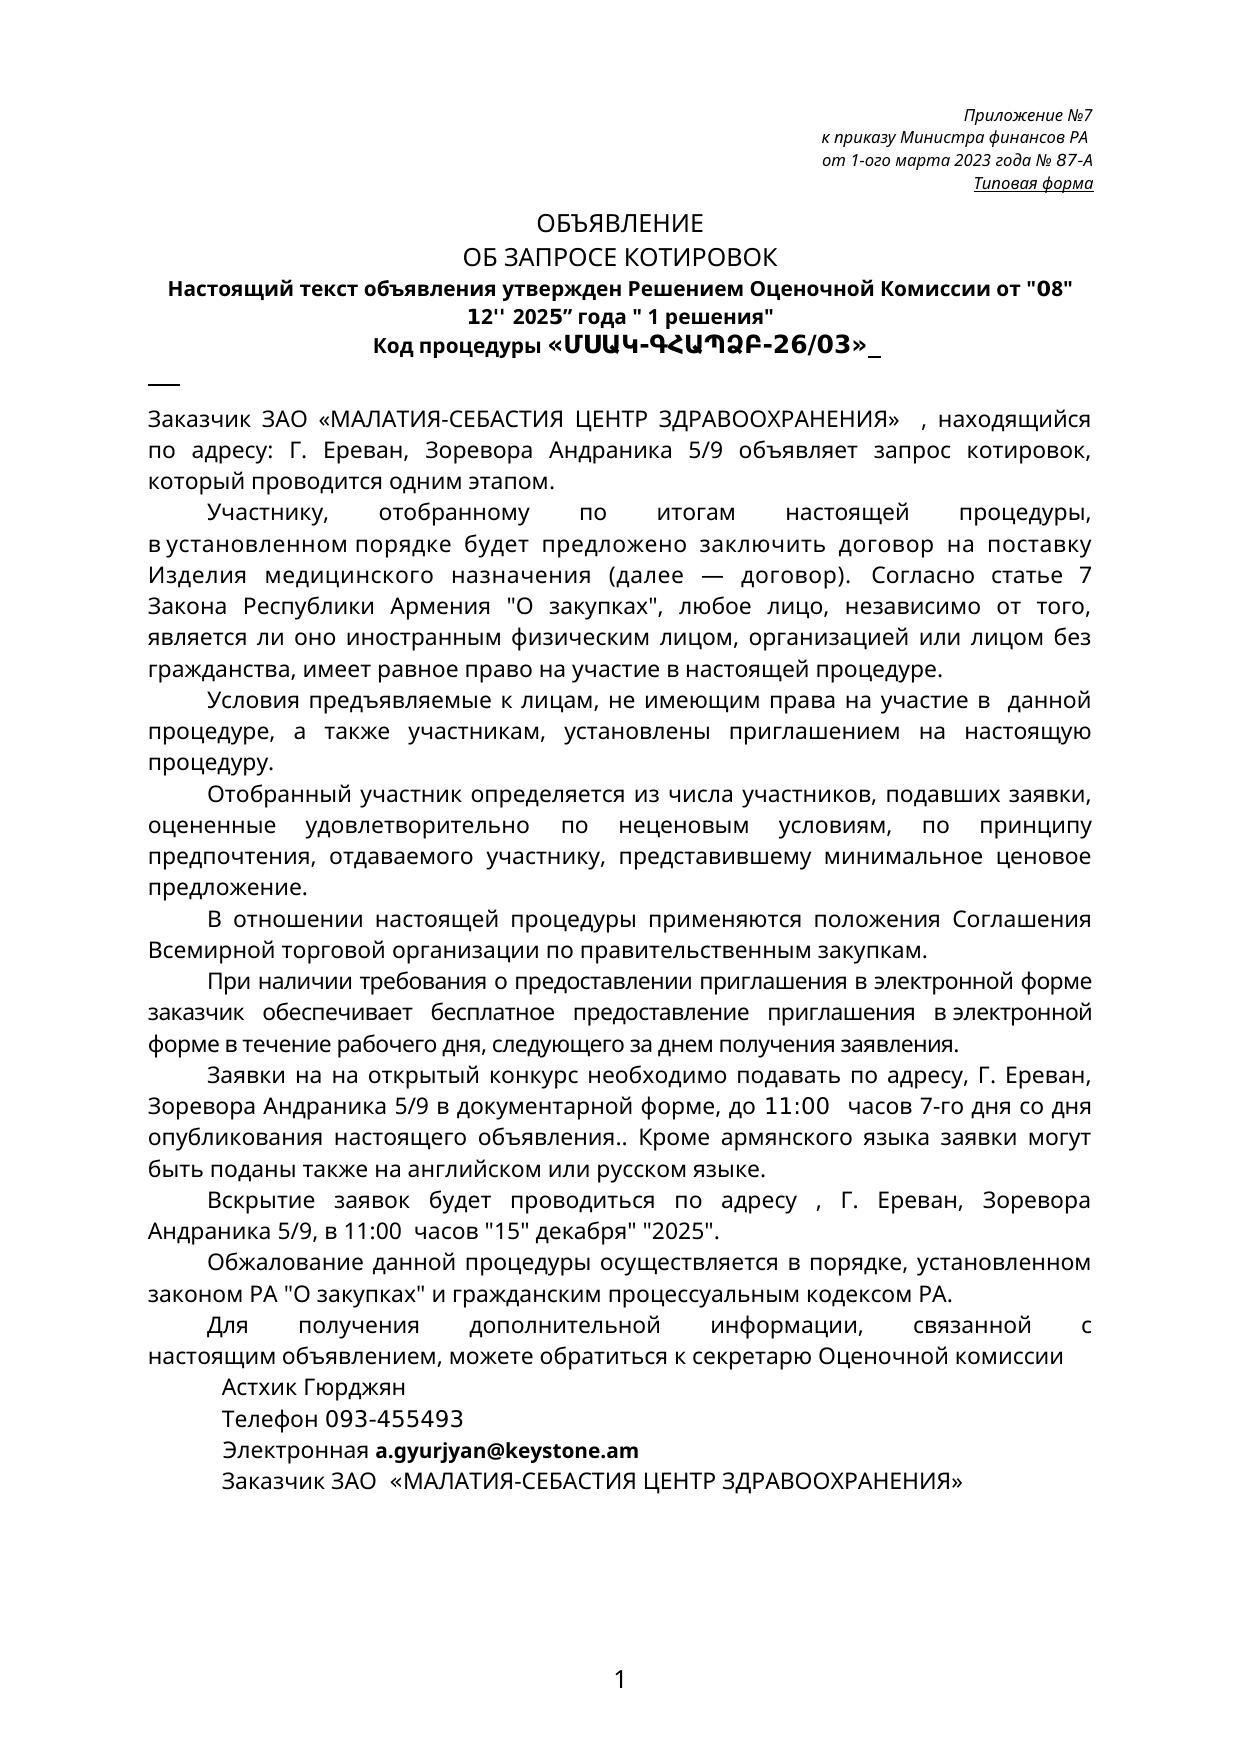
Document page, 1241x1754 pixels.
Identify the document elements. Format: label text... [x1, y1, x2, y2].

text Приложение №7 [148, 103, 1092, 126]
text В отношении настоящей процедуры применяются положения Соглашения Всемирной торговой организации по правительственным закупкам. [148, 903, 1092, 965]
text ОБЪЯВЛЕНИЕ [148, 206, 1092, 240]
text Типовая форма [148, 172, 1093, 194]
text Обжалование данной процедуры осуществляется в порядке, установленном законом РА "О закупках" и гражданским процессуальным кодексом РА. [148, 1246, 1092, 1309]
text Вскрытие заявок будет проводиться по адресу , Г. Ереван, Зоревора Андраника 5/9, в 11:00 часов "15" декабря" "2025". [148, 1184, 1092, 1246]
text Отобранный участник определяется из числа участников, подавших заявки, оцененные удовлетворительно по неценовым условиям, по принципу предпочтения, отдаваемого участнику, представившему минимальное ценовое предложение. [148, 778, 1092, 903]
text Заявки на на открытый конкурс необходимо подавать по адресу, Г. Ереван, Зоревора Андраника 5/9 в документарной форме, до 11:00 часов 7-го дня со дня опубликования настоящего объявления.. Кроме армянского языка заявки могут быть поданы также на английском или русском языке. [148, 1059, 1092, 1184]
text Заказчик ЗАО «МАЛАТИЯ-СЕБАСТИЯ ЦЕНТР ЗДРАВООХРАНЕНИЯ» , находящийся по адресу: Г. Ереван, Зоревора Андраника 5/9 объявляет запрос котировок, который проводится одним этапом. [148, 403, 1092, 496]
text ОБ ЗАПРОСЕ КОТИРОВОК [148, 240, 1092, 274]
text Участнику, отобранному по итогам настоящей процедуры, в установленном порядке будет предложено заключить договор на поставку Изделия медицинского назначения (далее — договор). Согласно статье 7 Закона Республики Армения "О закупках", любое лицо, независимо от того, является ли оно иностранным физическим лицом, организацией или лицом без гражданства, имеет равное право на участие в настоящей процедуре. [148, 496, 1092, 684]
text Условия предъявляемые к лицам, не имеющим права на участие в данной процедуре, а также участникам, установлены приглашением на настоящую процедуру. [148, 684, 1092, 778]
text к приказу Министра финансов РА от 1-ого марта 2023 года № 87-A [148, 126, 1092, 172]
text Для получения дополнительной информации, связанной с настоящим объявлением, можете обратиться к секретарю Оценочной комиссии [148, 1309, 1092, 1371]
text Настоящий текст объявления утвержден Решением Оценочной Комиссии от "08" 12'' 2025” года " 1 решения" [148, 274, 1092, 331]
text При наличии требования о предоставлении приглашения в электронной форме заказчик обеспечивает бесплатное предоставление приглашения в электронной форме в течение рабочего дня, следующего за днем получения заявления. [148, 965, 1092, 1059]
text Астхик Гюрджян [148, 1371, 1092, 1403]
text Телефон 093-455493 [148, 1403, 1092, 1434]
text Код процедуры «ՄՍԱԿ-ԳՀԱՊՁԲ-26/03» [148, 331, 1092, 360]
text Заказчик ЗАО «МАЛАТИЯ-СЕБАСТИЯ ЦЕНТР ЗДРАВООХРАНЕНИЯ» [148, 1465, 1092, 1496]
text Электронная a.gyurjyan@keystone.am [148, 1434, 1092, 1465]
